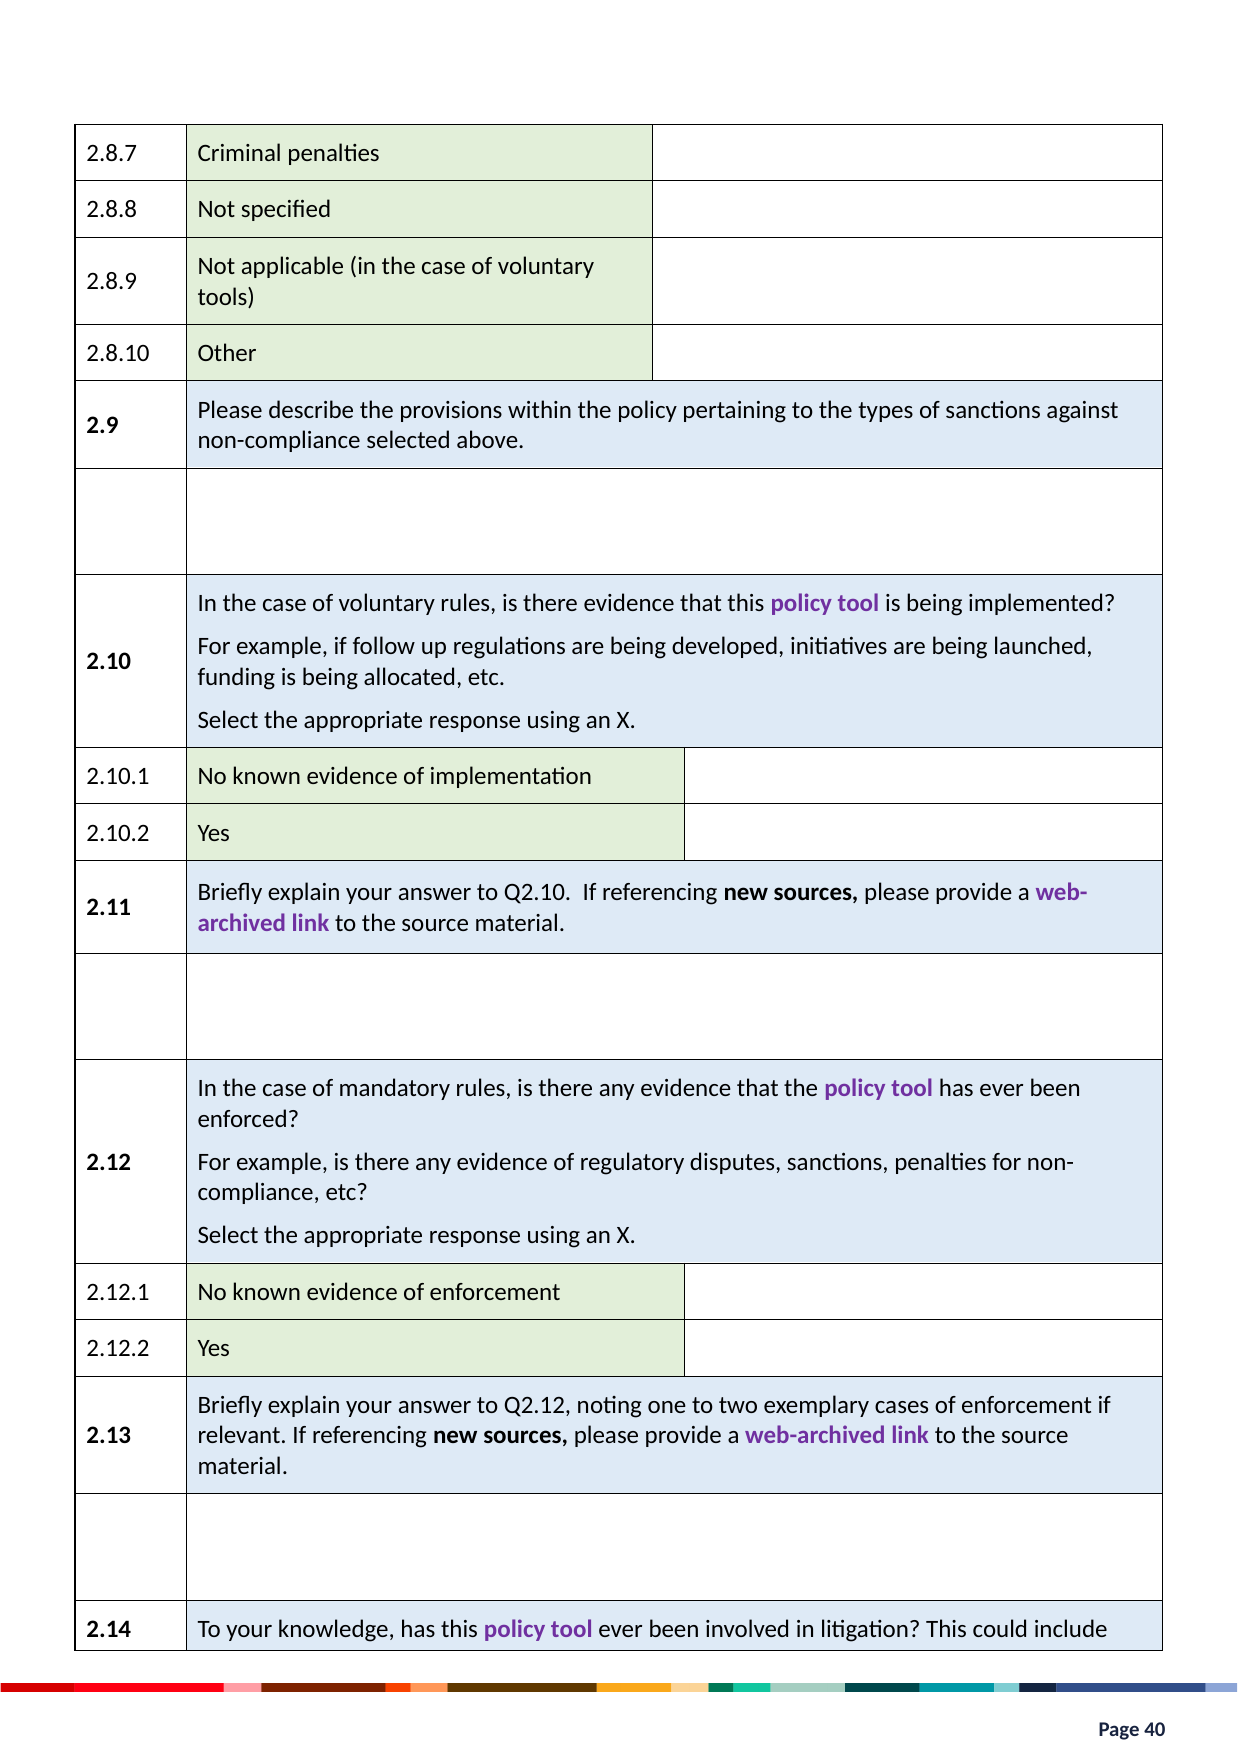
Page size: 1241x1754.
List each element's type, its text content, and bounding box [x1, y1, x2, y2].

table_cell 2.12.2 [76, 1320, 186, 1376]
table_cell [187, 469, 1162, 574]
table_cell 2.10.1 [76, 748, 186, 803]
table_cell 2.12 [76, 1060, 186, 1262]
table_cell Yes [187, 1320, 684, 1376]
table_cell [685, 804, 1162, 860]
table_cell Criminal penalties [187, 125, 652, 180]
table_cell No known evidence of implementation [187, 748, 684, 803]
table_cell [76, 469, 186, 574]
table_cell [653, 181, 1162, 237]
table_cell [187, 954, 1162, 1059]
table_cell 2.12.1 [76, 1264, 186, 1319]
picture [0, 1683, 1236, 1692]
table_cell Not applicable (in the case of voluntary tools) [187, 238, 652, 324]
table_cell [685, 748, 1162, 803]
table_cell Yes [187, 804, 684, 860]
table_cell 2.10 [76, 575, 186, 747]
table_cell [685, 1264, 1162, 1319]
table_cell Please describe the provisions within the policy pertaining to the types of sanctions against non-compliance selected above. [187, 381, 1162, 467]
table_cell 2.13 [76, 1377, 186, 1493]
table_cell [685, 1320, 1162, 1376]
table_cell Other [187, 325, 652, 380]
table_cell Not specified [187, 181, 652, 237]
table_cell Briefly explain your answer to Q2.12, noting one to two exemplary cases of enforcement if relevant. If referencing new sources, please provide a web-archived link to the source material. [187, 1377, 1162, 1493]
table_cell No known evidence of enforcement [187, 1264, 684, 1319]
table_cell 2.11 [76, 861, 186, 953]
table_cell 2.9 [76, 381, 186, 467]
table_cell In the case of mandatory rules, is there any evidence that the policy tool has ever been enforced? For example, is there any evidence of regulatory disputes, sanctions, penalties for non-compliance, etc? Select the appropriate response using an X. [187, 1060, 1162, 1262]
table_cell 2.8.8 [76, 181, 186, 237]
table_cell [653, 125, 1162, 180]
table_cell [187, 1494, 1162, 1599]
table_cell 2.8.7 [76, 125, 186, 180]
table_cell [76, 1494, 186, 1599]
table_cell 2.8.10 [76, 325, 186, 380]
table_cell Briefly explain your answer to Q2.10. If referencing new sources, please provide a web-archived link to the source material. [187, 861, 1162, 953]
table_cell [653, 238, 1162, 324]
table_cell In the case of voluntary rules, is there evidence that this policy tool is being implemented? For example, if follow up regulations are being developed, initiatives are being launched, funding is being allocated, etc. Select the appropriate response using an X. [187, 575, 1162, 747]
table_cell [76, 954, 186, 1059]
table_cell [187, 1601, 1162, 1650]
table_cell 2.14 [76, 1601, 186, 1650]
table_cell 2.8.9 [76, 238, 186, 324]
table_cell [653, 325, 1162, 380]
table_cell 2.10.2 [76, 804, 186, 860]
